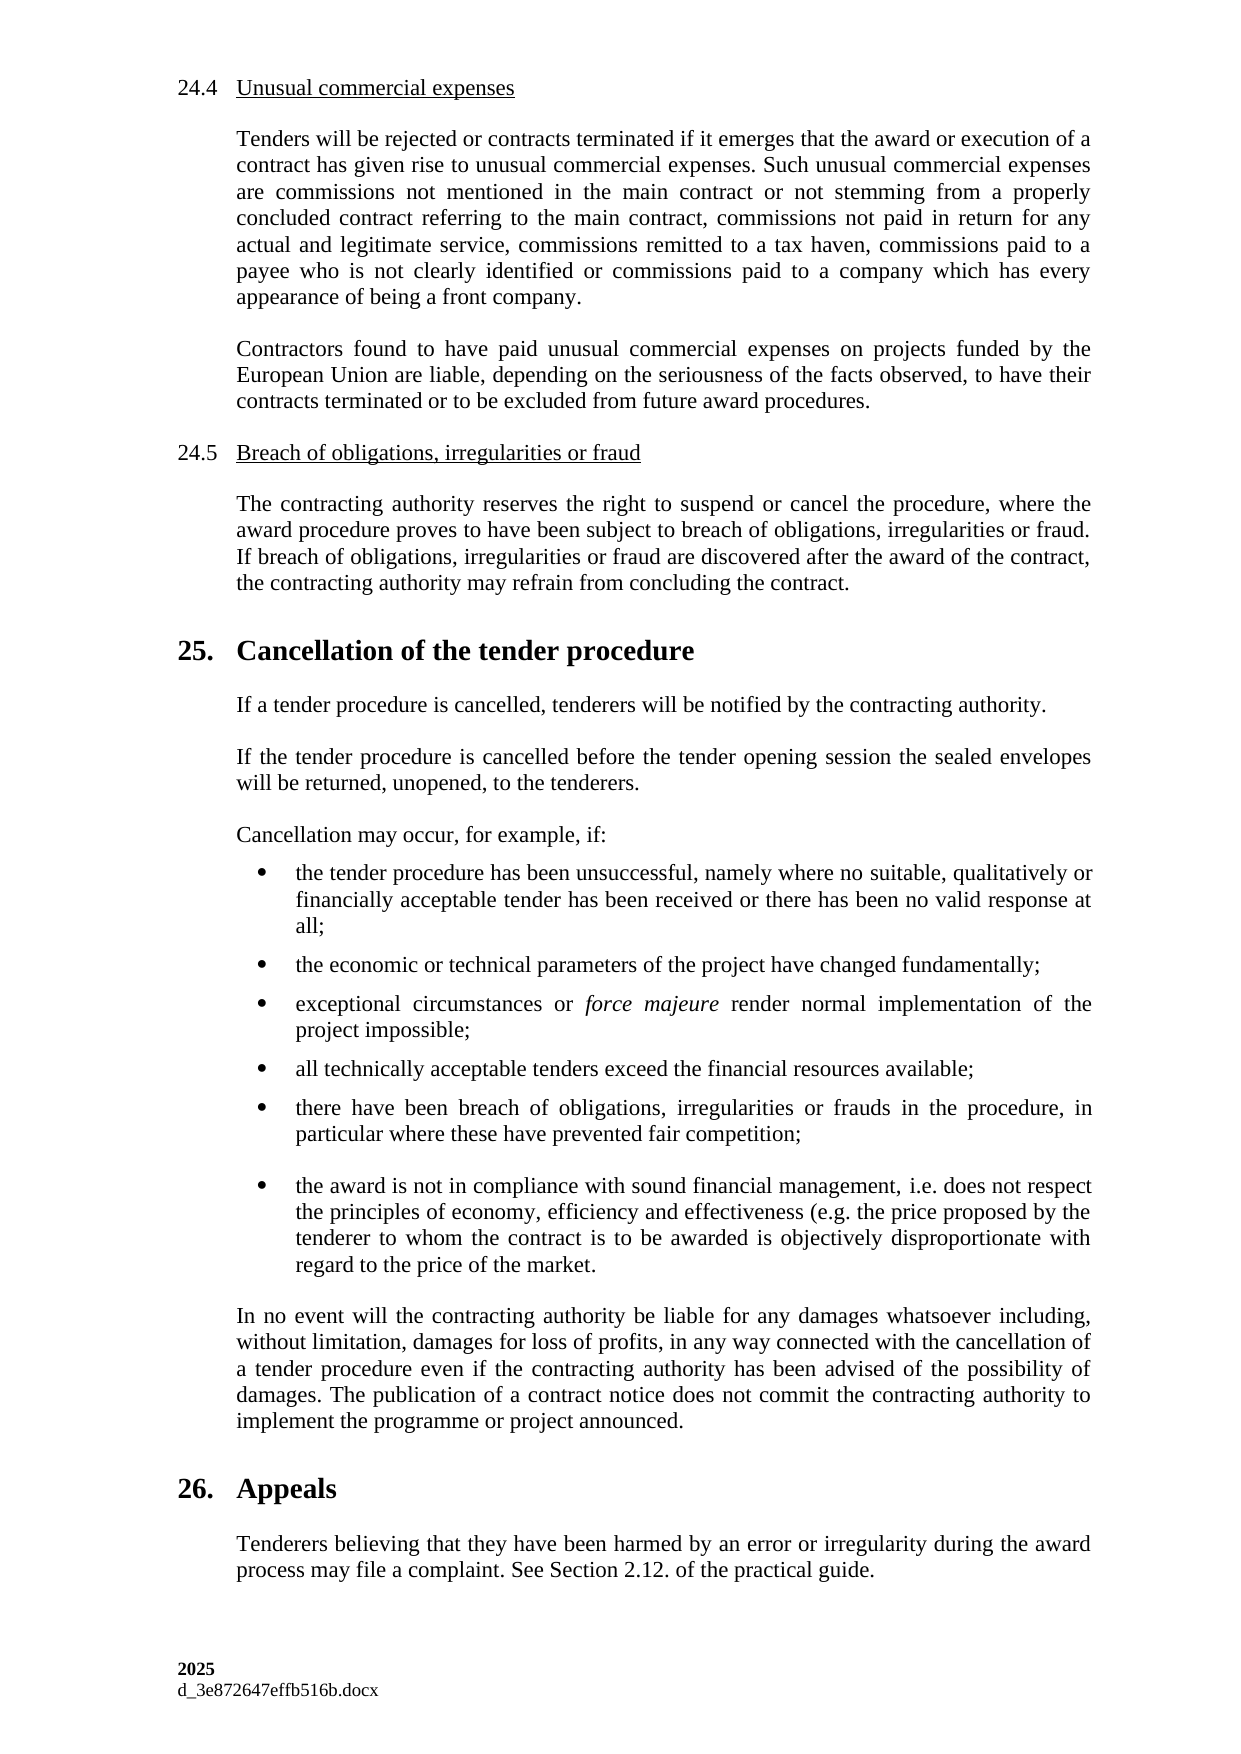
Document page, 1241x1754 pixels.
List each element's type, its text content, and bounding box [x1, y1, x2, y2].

subtitle 24.4 Unusual commercial expenses [177, 74, 1092, 100]
text The contracting authority reserves the right to suspend or cancel the procedure, where the award procedure proves to have been subject to breach of obligations, irregularities or fraud. If breach of obligations, irregularities or fraud are discovered after the award of the contract, the contracting authority may refrain from concluding the contract. [236, 490, 1092, 596]
list the economic or technical parameters of the project have changed fundamentally; [258, 951, 1092, 977]
subtitle 24.5 Breach of obligations, irregularities or fraud [177, 439, 1092, 465]
list the tender procedure has been unsuccessful, namely where no suitable, qualitatively or financially acceptable tender has been received or there has been no valid response at all; [258, 859, 1092, 938]
text If the tender procedure is cancelled before the tender opening session the sealed envelopes will be returned, unopened, to the tenderers. [236, 743, 1092, 796]
text Contractors found to have paid unusual commercial expenses on projects funded by the European Union are liable, depending on the seriousness of the facts observed, to have their contracts terminated or to be excluded from future award procedures. [236, 335, 1092, 414]
list the award is not in compliance with sound financial management, i.e. does not respect the principles of economy, efficiency and effectiveness (e.g. the price proposed by the tenderer to whom the contract is to be awarded is objectively disproportionate with regard to the price of the market. [258, 1172, 1092, 1277]
list all technically acceptable tenders exceed the financial resources available; [258, 1055, 1092, 1081]
subtitle 25. Cancellation of the tender procedure [177, 633, 1092, 667]
text Tenders will be rejected or contracts terminated if it emerges that the award or execution of a contract has given rise to unusual commercial expenses. Such unusual commercial expenses are commissions not mentioned in the main contract or not stemming from a properly concluded contract referring to the main contract, commissions not paid in return for any actual and legitimate service, commissions remitted to a tax haven, commissions paid to a payee who is not clearly identified or commissions paid to a company which has every appearance of being a front company. [236, 125, 1092, 310]
text If a tender procedure is cancelled, tenderers will be notified by the contracting authority. [236, 692, 1092, 718]
text In no event will the contracting authority be liable for any damages whatsoever including, without limitation, damages for loss of profits, in any way connected with the cancellation of a tender procedure even if the contracting authority has been advised of the possibility of damages. The publication of a contract notice does not commit the contracting authority to implement the programme or project announced. [236, 1302, 1092, 1434]
list exceptional circumstances or force majeure render normal implementation of the project impossible; [258, 990, 1092, 1043]
text Cancellation may occur, for example, if: [236, 821, 1092, 847]
list there have been breach of obligations, irregularities or frauds in the procedure, in particular where these have prevented fair competition; [258, 1094, 1092, 1147]
text Tenderers believing that they have been harmed by an error or irregularity during the award process may file a complaint. See Section 2.12. of the practical guide. [236, 1530, 1092, 1583]
subtitle 26. Appeals [177, 1471, 1092, 1505]
